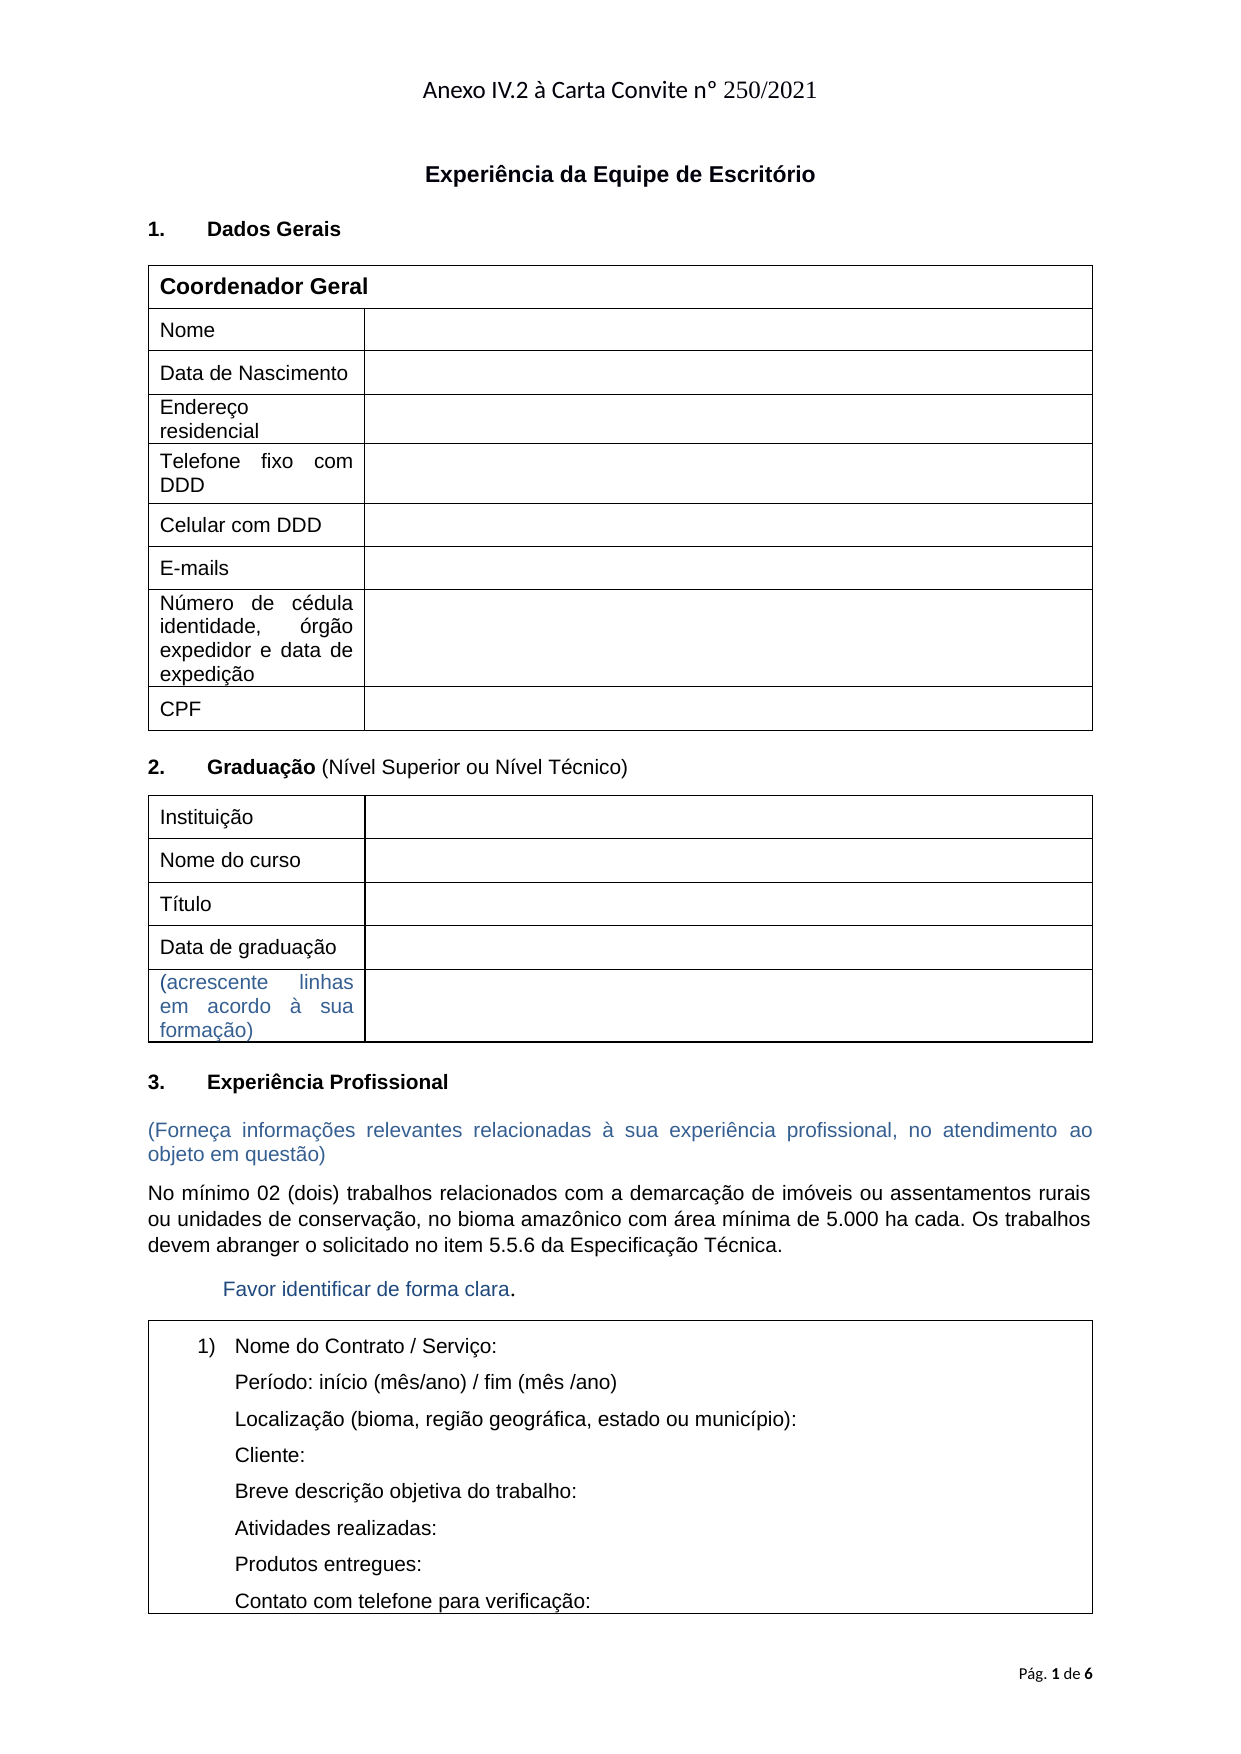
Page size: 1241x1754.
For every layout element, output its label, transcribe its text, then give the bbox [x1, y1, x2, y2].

list Graduação (Nível Superior ou Nível Técnico) [148, 755, 1092, 779]
table_cell Endereço residencial [149, 395, 364, 443]
table_cell [365, 547, 1092, 589]
text (Forneça informações relevantes relacionadas à sua experiência profissional, no atendimento ao objeto em questão) [148, 1118, 1092, 1166]
table_cell E-mails [149, 547, 364, 589]
table_cell Data de graduação [149, 926, 364, 968]
table_header Instituição [149, 796, 364, 838]
table_cell Nome do curso [149, 839, 364, 882]
table_cell [365, 395, 1092, 443]
table_cell CPF [149, 687, 364, 730]
table_cell [366, 970, 1092, 1041]
table_header Coordenador Geral [149, 266, 1092, 307]
table_cell Celular com DDD [149, 504, 364, 546]
table_cell [366, 926, 1092, 968]
text No mínimo 02 (dois) trabalhos relacionados com a demarcação de imóveis ou assentamentos rurais ou unidades de conservação, no bioma amazônico com área mínima de 5.000 ha cada. Os trabalhos devem abranger o solicitado no item 5.5.6 da Especificação Técnica. [148, 1181, 1092, 1256]
table_cell [365, 590, 1092, 686]
list Dados Gerais [148, 217, 1092, 241]
list Favor identificar de forma clara. [223, 1275, 1092, 1301]
table_cell Telefone fixo com DDD [149, 444, 364, 502]
table_cell [365, 687, 1092, 730]
table_cell Data de Nascimento [149, 351, 364, 394]
table_cell (acrescente linhas em acordo à sua formação) [149, 970, 364, 1041]
table_cell Nome [149, 309, 364, 350]
table_cell [365, 504, 1092, 546]
table_header [366, 796, 1092, 838]
table_cell [366, 839, 1092, 882]
list Experiência Profissional [148, 1070, 1092, 1094]
table_header Nome do Contrato / Serviço: Período: início (mês/ano) / fim (mês /ano) Localização (bioma, região geográfica, estado ou município): Cliente: Breve descrição objetiva do trabalho: Atividades realizadas: Produtos entregues: Contato com telefone para verificação: [149, 1321, 1092, 1613]
table_cell Número de cédula identidade, órgão expedidor e data de expedição [149, 590, 364, 686]
table_cell [365, 351, 1092, 394]
table_cell [366, 883, 1092, 925]
table_cell Título [149, 883, 364, 925]
table_cell [365, 444, 1092, 502]
table_cell [365, 309, 1092, 350]
